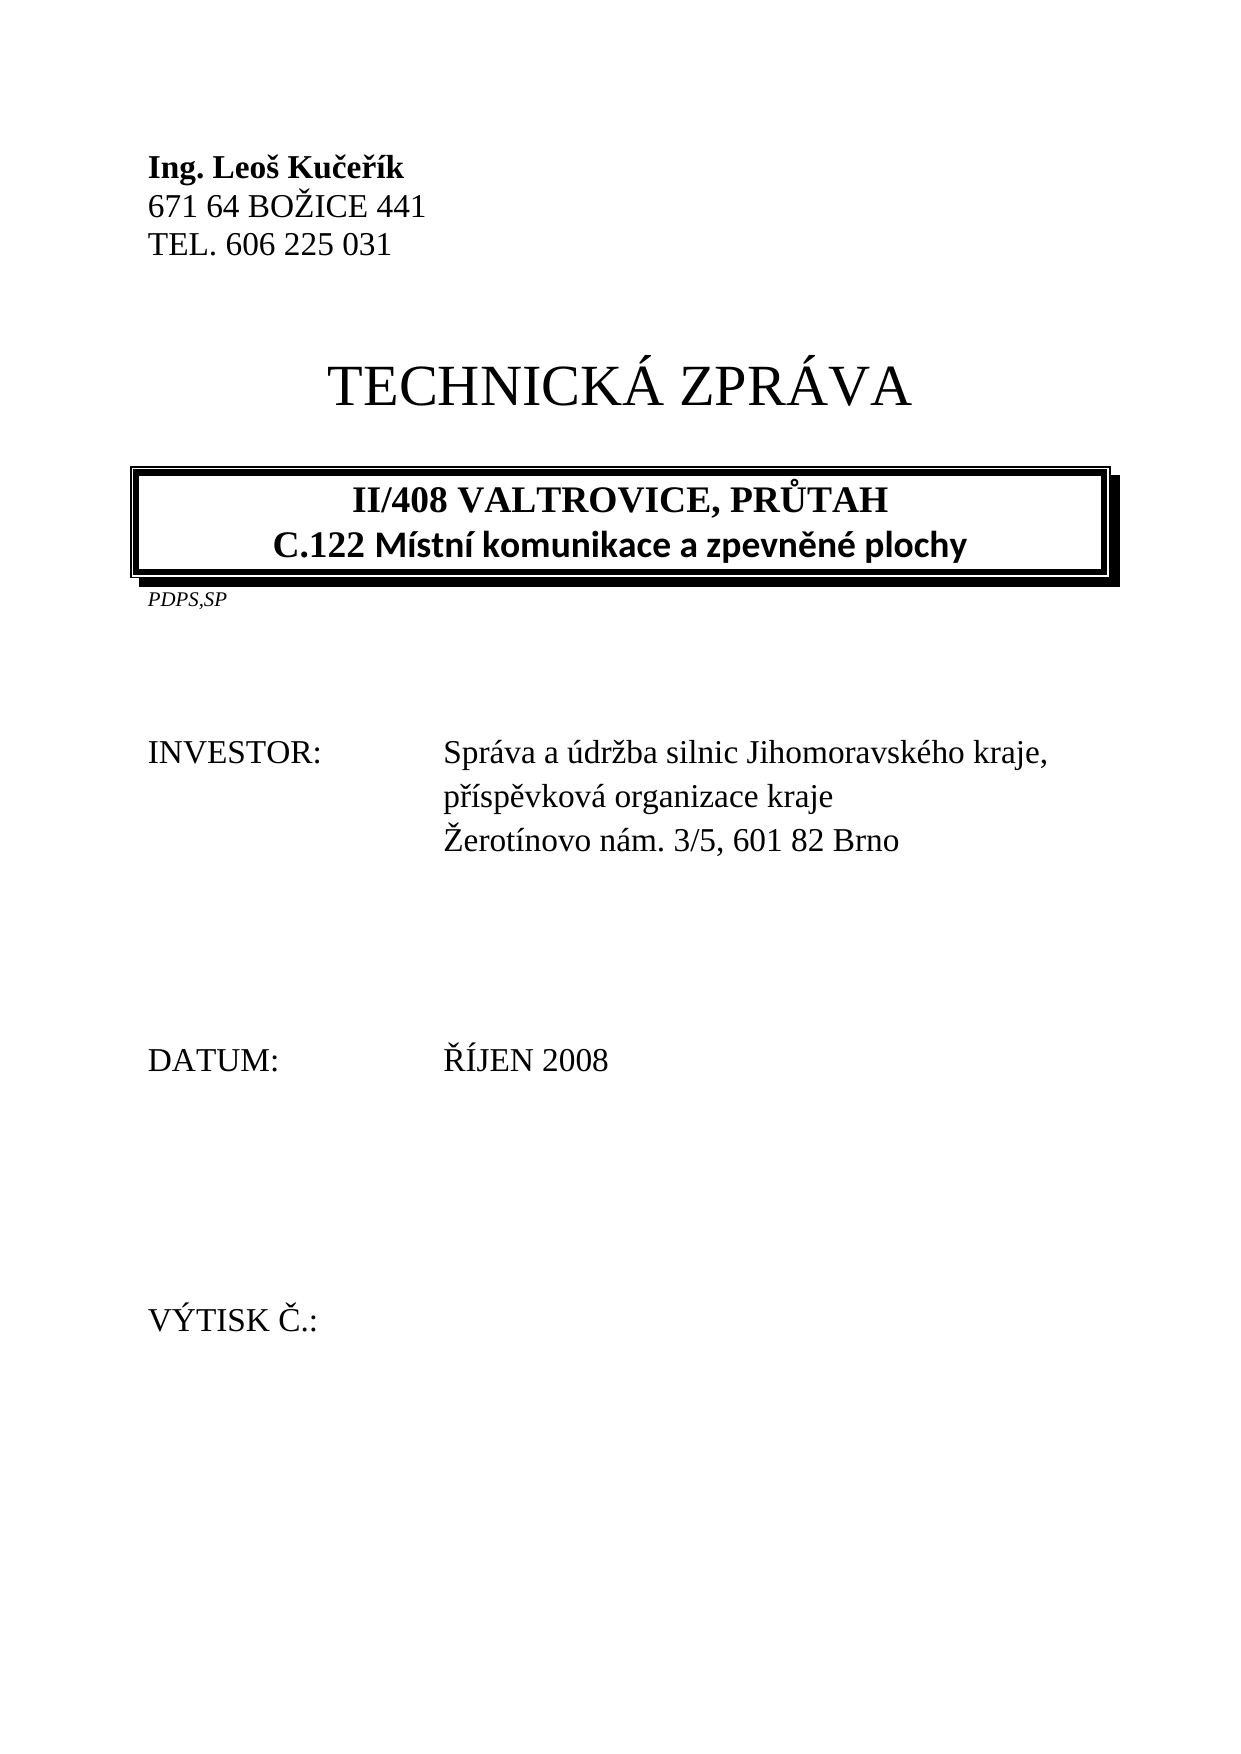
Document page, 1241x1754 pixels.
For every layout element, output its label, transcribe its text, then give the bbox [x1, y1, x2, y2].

text INVESTOR: Správa a údržba silnic Jihomoravského kraje, [148, 732, 1093, 771]
text Ing. Leoš Kučeřík [148, 148, 1093, 186]
text příspěvková organizace kraje [148, 776, 1093, 814]
text Žerotínovo nám. 3/5, 601 82 Brno [148, 820, 1093, 859]
text C.122 Místní komunikace a zpevněné plochy [139, 509, 1101, 569]
text TEL. 606 225 031 [148, 224, 1093, 263]
text 671 64 BOŽICE 441 [148, 186, 1093, 224]
text II/408 VALTROVICE, PRŮTAH [139, 476, 1101, 509]
text TECHNICKÁ ZPRÁVA [148, 351, 1093, 418]
text DATUM: ŘÍJEN 2008 [148, 1041, 1093, 1079]
text PDPS,SP [148, 587, 1093, 611]
text VÝTISK Č.: [148, 1300, 1093, 1338]
